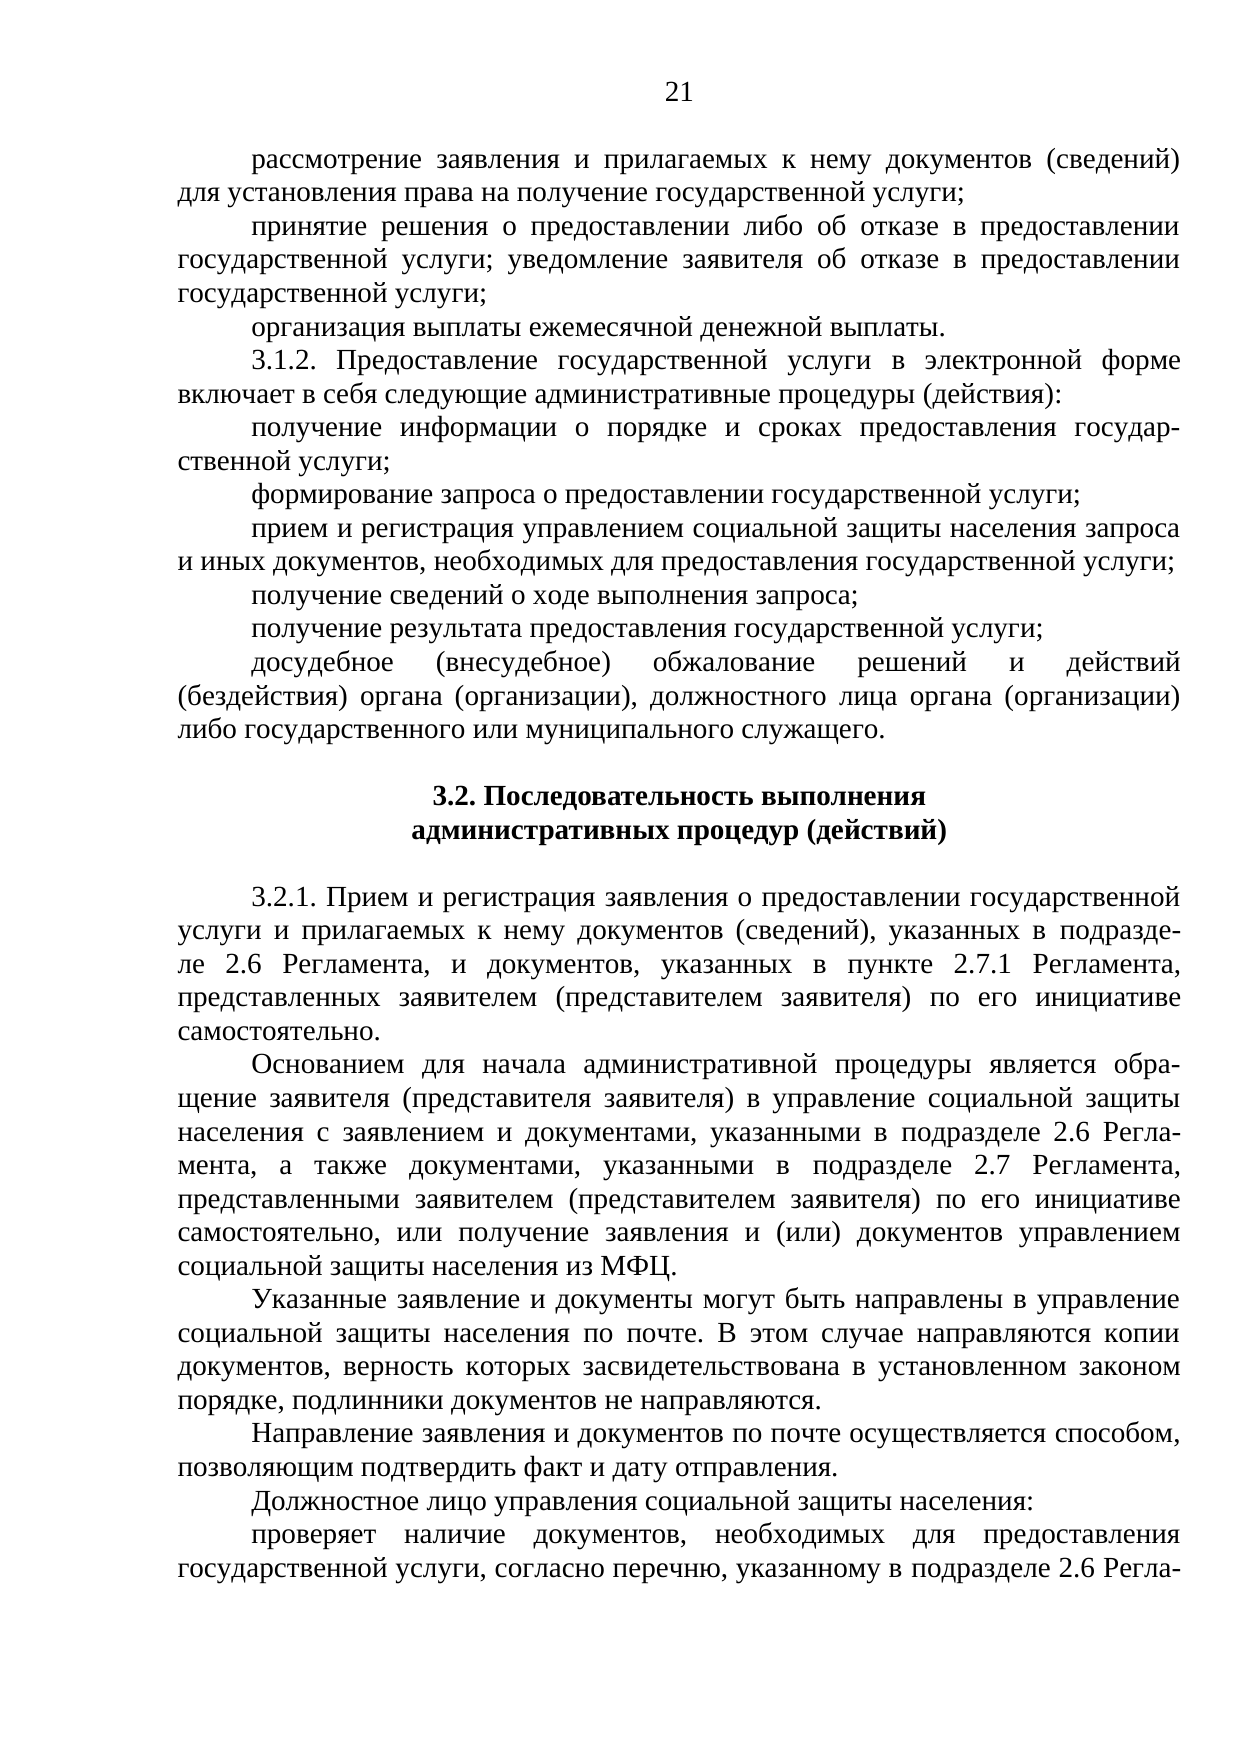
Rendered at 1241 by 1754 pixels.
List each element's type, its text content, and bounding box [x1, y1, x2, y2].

text получение сведений о ходе выполнения запроса; [177, 577, 1181, 611]
text получение результата предоставления государственной услуги; [177, 611, 1181, 644]
text 3.2.1. Прием и регистрация заявления о предоставлении государственной услуги и прилагаемых к нему документов (сведений), указанных в подразде- ле 2.6 Регламента, и документов, указанных в пункте 2.7.1 Регламента, представленных заявителем (представителем заявителя) по его инициативе самостоятельно. [177, 879, 1181, 1047]
text Направление заявления и документов по почте осуществляется способом, позволяющим подтвердить факт и дату отправления. [177, 1416, 1181, 1483]
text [177, 1516, 1181, 1583]
text Основанием для начала административной процедуры является обра-щение заявителя (представителя заявителя) в управление социальной защиты населения с заявлением и документами, указанными в подразделе 2.6 Регла-мента, а также документами, указанными в подразделе 2.7 Регламента, представленными заявителем (представителем заявителя) по его инициативе самостоятельно, или получение заявления и (или) документов управлением социальной защиты населения из МФЦ. [177, 1047, 1181, 1281]
text 3.1.2. Предоставление государственной услуги в электронной форме включает в себя следующие административные процедуры (действия): [177, 342, 1181, 409]
text получение информации о порядке и сроках предоставления государ-ственной услуги; [177, 409, 1181, 476]
text досудебное (внесудебное) обжалование решений и действий (бездействия) органа (организации), должностного лица органа (организации) либо государственного или муниципального служащего. [177, 644, 1181, 745]
text Указанные заявление и документы могут быть направлены в управление социальной защиты населения по почте. В этом случае направляются копии документов, верность которых засвидетельствована в установленном законом порядке, подлинники документов не направляются. [177, 1281, 1181, 1416]
text принятие решения о предоставлении либо об отказе в предоставлении государственной услуги; уведомление заявителя об отказе в предоставлении государственной услуги; [177, 208, 1181, 309]
text 3.2. Последовательность выполнения [177, 778, 1181, 812]
text организация выплаты ежемесячной денежной выплаты. [177, 309, 1181, 342]
text прием и регистрация управлением социальной защиты населения запроса и иных документов, необходимых для предоставления государственной услуги; [177, 510, 1181, 577]
text административных процедур (действий) [177, 812, 1181, 845]
text Должностное лицо управления социальной защиты населения: [177, 1483, 1181, 1516]
text формирование запроса о предоставлении государственной услуги; [177, 476, 1181, 510]
text рассмотрение заявления и прилагаемых к нему документов (сведений) для установления права на получение государственной услуги; [177, 141, 1181, 208]
